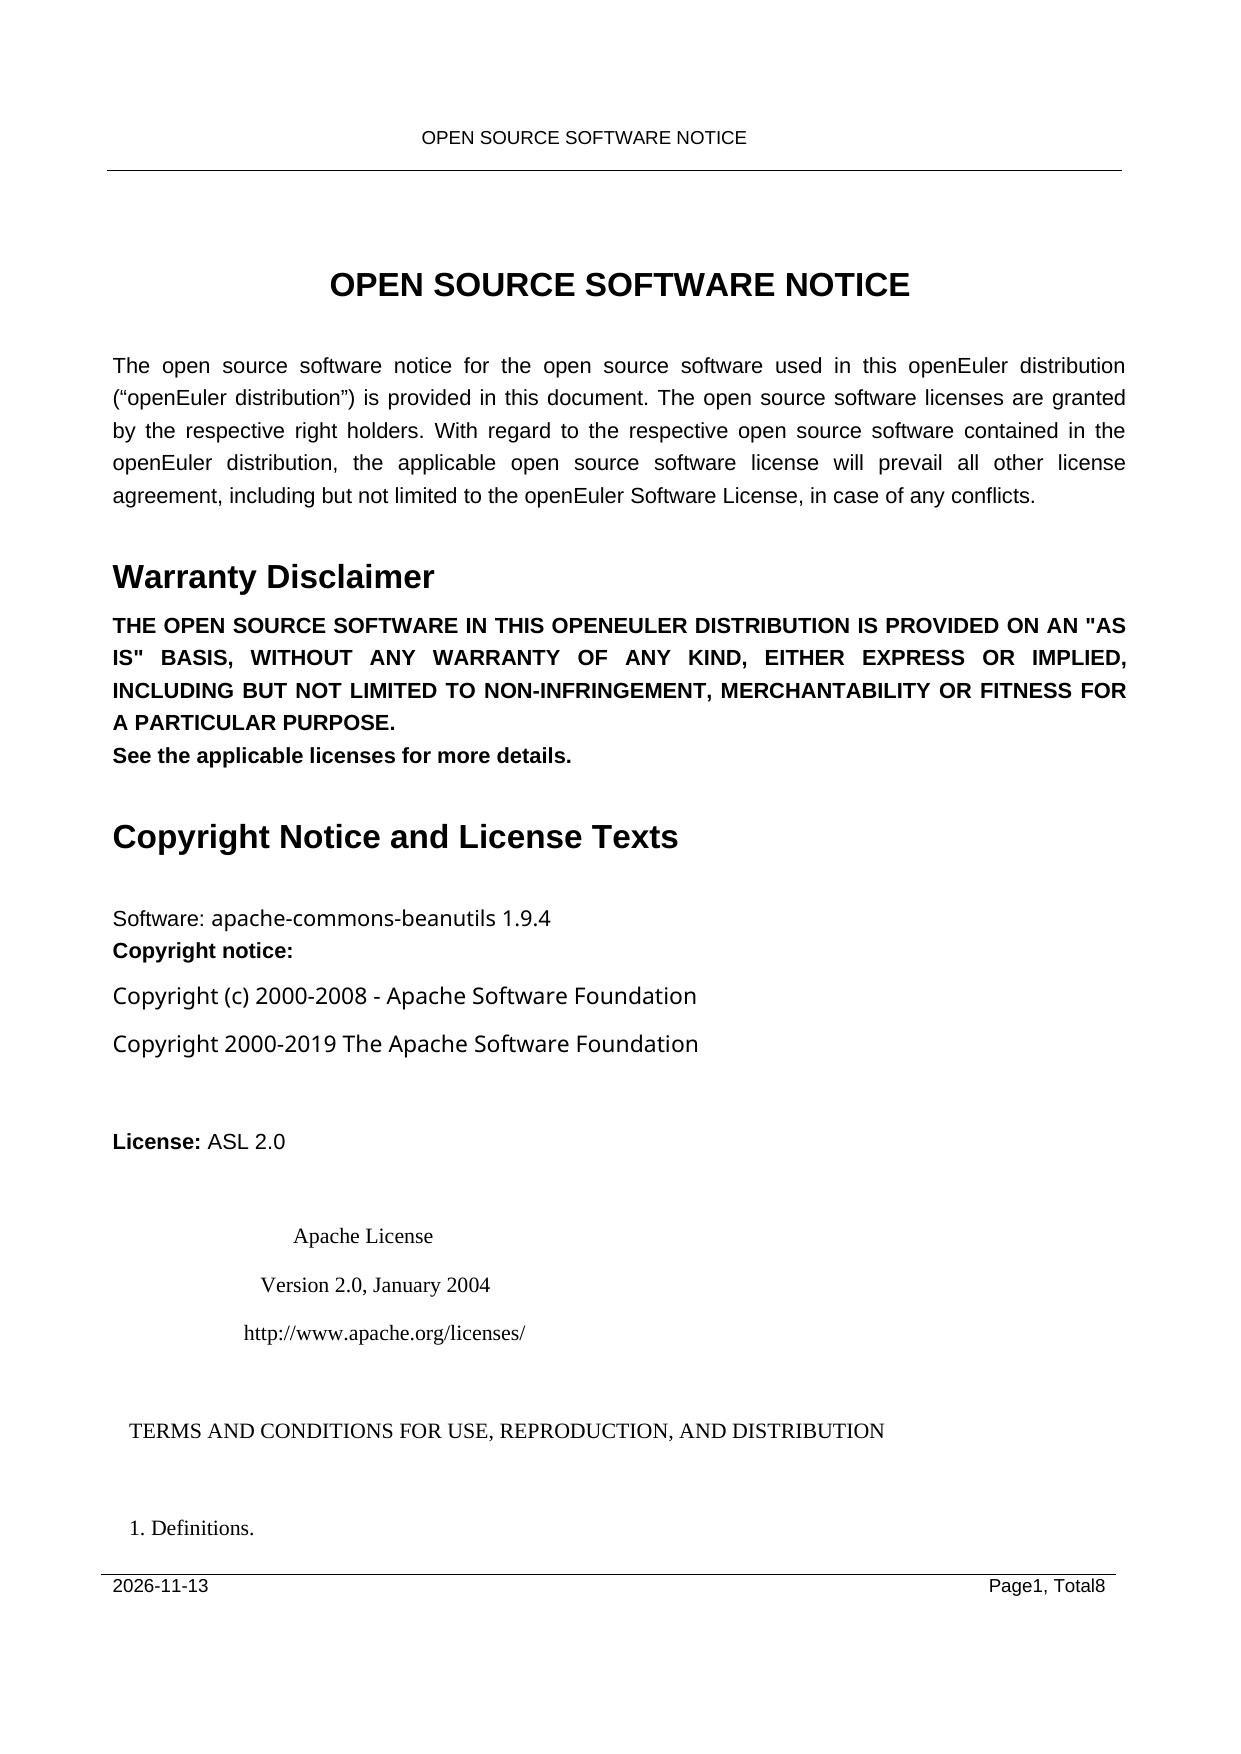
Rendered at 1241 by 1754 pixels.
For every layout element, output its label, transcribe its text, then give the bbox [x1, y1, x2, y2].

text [112, 1170, 1128, 1544]
text OPEN SOURCE SOFTWARE NOTICE [112, 251, 1128, 316]
text Copyright Notice and License Texts [112, 804, 1128, 869]
text The open source software notice for the open source software used in this openEuler distribution (“openEuler distribution”) is provided in this document. The open source software licenses are granted by the respective right holders. With regard to the respective open source software contained in the openEuler distribution, the applicable open source software license will prevail all other license agreement, including but not limited to the openEuler Software License, in case of any conflicts. [112, 349, 1128, 511]
text License: ASL 2.0 [112, 1125, 1128, 1158]
text Software: apache-commons-beanutils 1.9.4 [112, 901, 1128, 934]
text Warranty Disclaimer [112, 544, 1128, 609]
text Copyright (c) 2000-2008 - Apache Software Foundation Copyright 2000-2019 The Apache Software Foundation [112, 979, 1128, 1109]
text THE OPEN SOURCE SOFTWARE IN THIS OPENEULER DISTRIBUTION IS PROVIDED ON AN "AS IS" BASIS, WITHOUT ANY WARRANTY OF ANY KIND, EITHER EXPRESS OR IMPLIED, INCLUDING BUT NOT LIMITED TO NON-INFRINGEMENT, MERCHANTABILITY OR FITNESS FOR A PARTICULAR PURPOSE. See the applicable licenses for more details. [112, 609, 1128, 771]
text Copyright notice: [112, 934, 1128, 966]
